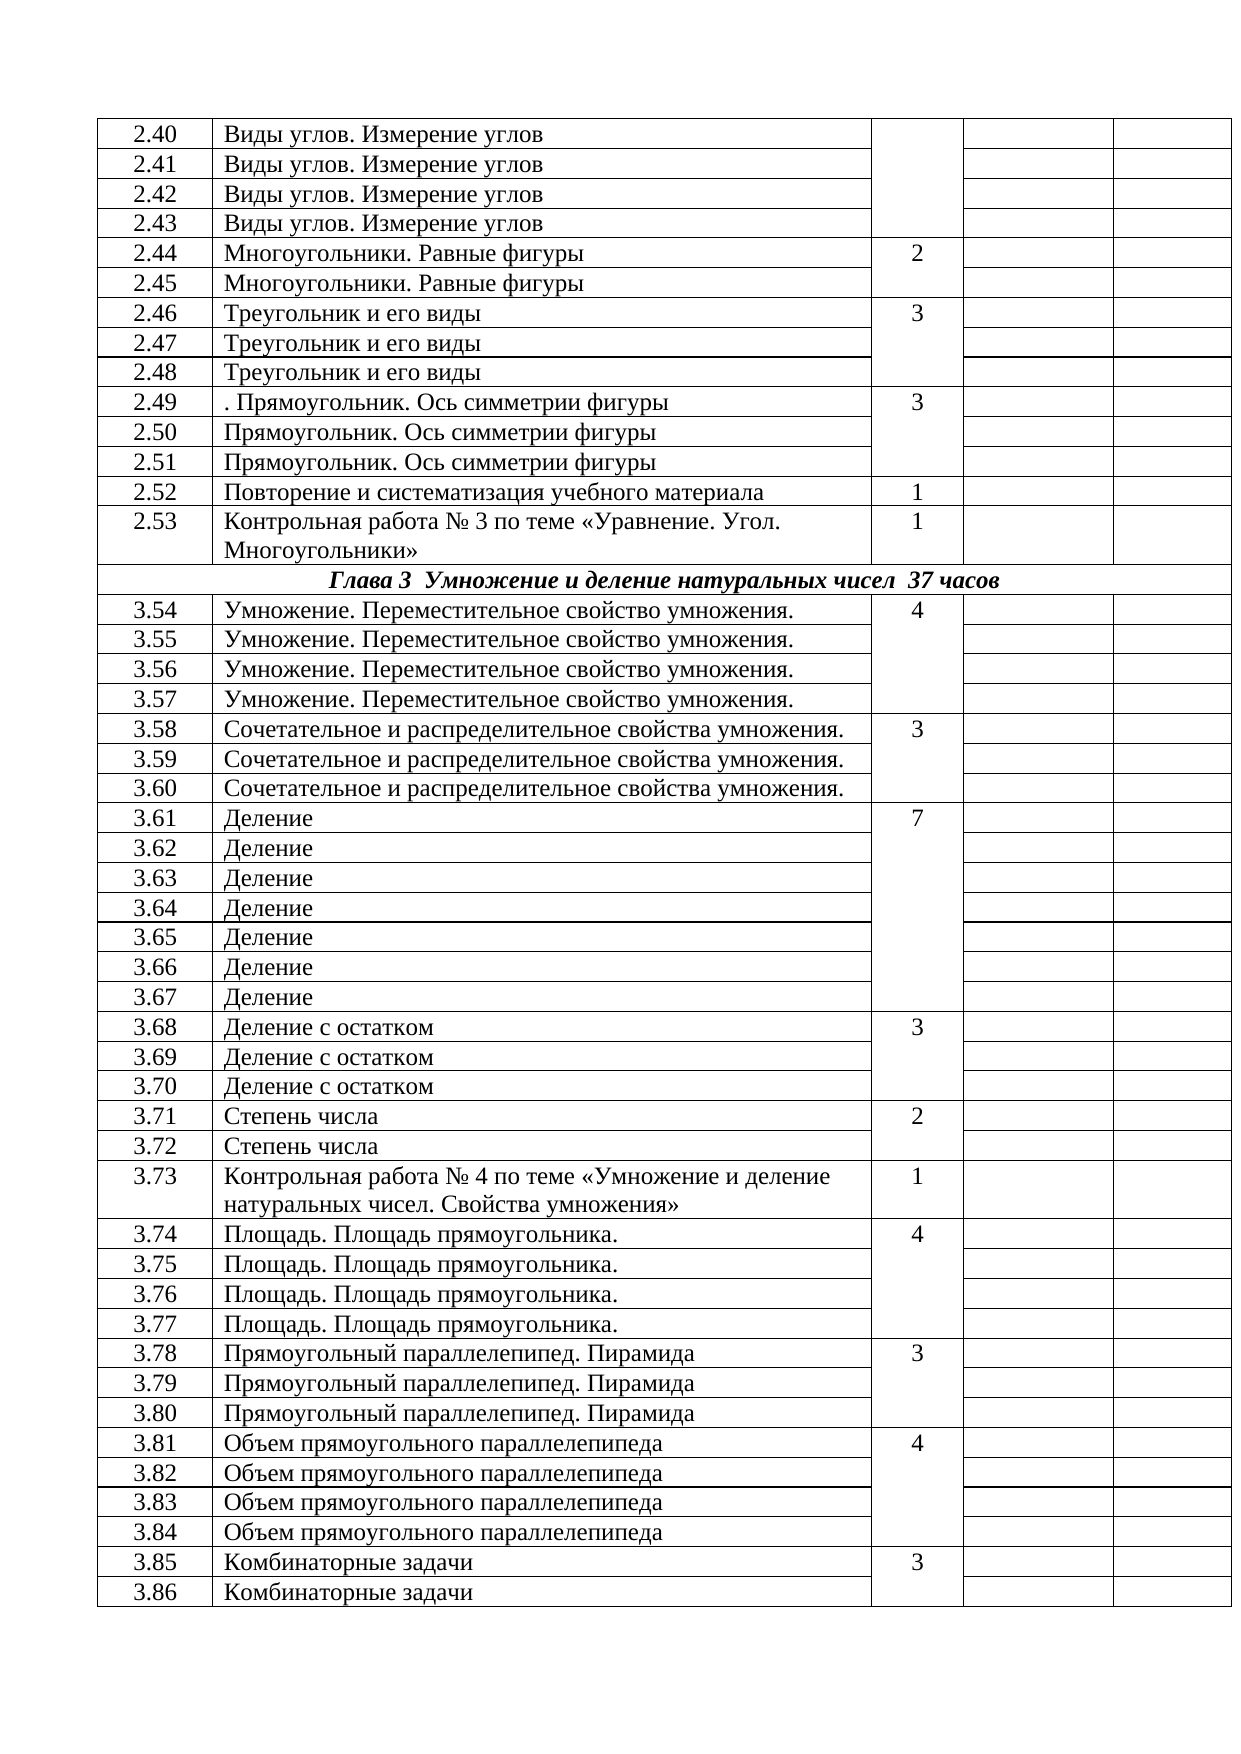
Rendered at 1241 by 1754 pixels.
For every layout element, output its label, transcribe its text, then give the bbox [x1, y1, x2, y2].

table_cell [964, 1547, 1113, 1576]
table_cell 1 [872, 477, 963, 505]
table_cell [964, 358, 1113, 386]
table_cell Прямоугольный параллелепипед. Пирамида [213, 1339, 871, 1367]
table_cell Площадь. Площадь прямоугольника. [213, 1219, 871, 1248]
table_cell 3.78 [98, 1339, 212, 1367]
table_cell 2.52 [98, 477, 212, 505]
table_cell Треугольник и его виды [213, 358, 871, 386]
table_cell [964, 298, 1113, 327]
table_cell [964, 1458, 1113, 1486]
table_cell [1114, 1517, 1231, 1546]
table_cell [1114, 119, 1231, 148]
table_cell Площадь. Площадь прямоугольника. [213, 1249, 871, 1278]
table_cell [964, 1309, 1113, 1337]
table_cell Объем прямоугольного параллелепипеда [213, 1458, 871, 1486]
table_cell [1114, 1101, 1231, 1130]
table_cell Глава 3 Умножение и деление натуральных чисел 37 часов [98, 565, 1231, 594]
table_cell Деление [213, 982, 871, 1011]
table_cell Комбинаторные задачи [213, 1547, 871, 1576]
table_cell 3 [872, 387, 963, 476]
table_cell 2.41 [98, 149, 212, 178]
table_cell [1114, 1309, 1231, 1337]
table_cell [1114, 774, 1231, 802]
table_cell 2 [872, 238, 963, 297]
table_cell 3.81 [98, 1428, 212, 1457]
table_cell [1114, 893, 1231, 921]
table_cell 2 [872, 1101, 963, 1160]
table_cell 3.85 [98, 1547, 212, 1576]
table_cell [1114, 417, 1231, 446]
table_cell 2.40 [98, 119, 212, 148]
table_cell [1114, 1547, 1231, 1576]
table_cell [1114, 1577, 1231, 1606]
table_cell Треугольник и его виды [213, 298, 871, 327]
table_cell Прямоугольный параллелепипед. Пирамида [213, 1398, 871, 1427]
table_cell 2.45 [98, 268, 212, 297]
table_cell 1 [872, 1161, 963, 1218]
table_cell [964, 952, 1113, 981]
table_cell [1114, 1131, 1231, 1160]
table_cell [1114, 447, 1231, 476]
table_cell [1114, 1458, 1231, 1486]
table_cell [1114, 803, 1231, 832]
table_cell 3.68 [98, 1012, 212, 1041]
table_cell 2.43 [98, 209, 212, 237]
table_cell 3.70 [98, 1071, 212, 1100]
table_cell [1114, 328, 1231, 356]
table_cell [964, 1012, 1113, 1041]
table_cell [1114, 477, 1231, 505]
table_cell [964, 1517, 1113, 1546]
table_cell Многоугольники. Равные фигуры [213, 268, 871, 297]
table_cell 3.55 [98, 625, 212, 653]
table_cell [964, 328, 1113, 356]
table_cell [1114, 358, 1231, 386]
table_cell [964, 1488, 1113, 1516]
table_cell 3 [872, 1339, 963, 1427]
table_cell Виды углов. Измерение углов [213, 179, 871, 207]
table_cell Объем прямоугольного параллелепипеда [213, 1488, 871, 1516]
table_cell Степень числа [213, 1101, 871, 1130]
table_cell [964, 1368, 1113, 1397]
table_cell [964, 268, 1113, 297]
table_cell 3.65 [98, 923, 212, 951]
table_cell [964, 1249, 1113, 1278]
table_cell Объем прямоугольного параллелепипеда [213, 1428, 871, 1457]
table_cell 3.64 [98, 893, 212, 921]
table_cell Умножение. Переместительное свойство умножения. [213, 684, 871, 713]
table_cell [1114, 595, 1231, 623]
table_cell 1 [872, 506, 963, 564]
table_cell [964, 625, 1113, 653]
table_cell 3.80 [98, 1398, 212, 1427]
table_cell 2.53 [98, 506, 212, 564]
table_cell [964, 1042, 1113, 1070]
table_cell 3.54 [98, 595, 212, 623]
table_cell 5 [872, 119, 963, 237]
table_cell [964, 1071, 1113, 1100]
table_cell 2.49 [98, 387, 212, 416]
table_cell 2.50 [98, 417, 212, 446]
table_cell [964, 774, 1113, 802]
table_cell Сочетательное и распределительное свойства умножения. [213, 744, 871, 772]
table_cell [1114, 982, 1231, 1011]
table_cell [1114, 1398, 1231, 1427]
table_cell [964, 654, 1113, 683]
table_cell Контрольная работа № 4 по теме «Умножение и деление натуральных чисел. Свойства умножения» [213, 1161, 871, 1218]
table_cell [964, 506, 1113, 564]
table_cell 3.79 [98, 1368, 212, 1397]
table_cell [1114, 1042, 1231, 1070]
table_cell [964, 1279, 1113, 1308]
table_cell [964, 1219, 1113, 1248]
table_cell 3.67 [98, 982, 212, 1011]
table_cell 3.60 [98, 774, 212, 802]
table_cell Деление с остатком [213, 1042, 871, 1070]
table_cell 3.74 [98, 1219, 212, 1248]
table_cell Деление с остатком [213, 1012, 871, 1041]
table_cell [1114, 238, 1231, 267]
table_cell Деление [213, 833, 871, 862]
table_cell 3.75 [98, 1249, 212, 1278]
table_cell [964, 477, 1113, 505]
table_cell [964, 417, 1113, 446]
table_cell [1114, 1368, 1231, 1397]
table_cell [1114, 625, 1231, 653]
table_cell [964, 1339, 1113, 1367]
table_cell 3.83 [98, 1488, 212, 1516]
table_cell 2.44 [98, 238, 212, 267]
table_cell [964, 1131, 1113, 1160]
table_cell Сочетательное и распределительное свойства умножения. [213, 714, 871, 743]
table_cell [964, 179, 1113, 207]
table_cell Площадь. Площадь прямоугольника. [213, 1309, 871, 1337]
table_cell [964, 149, 1113, 178]
table_cell 2.51 [98, 447, 212, 476]
table_cell 3.69 [98, 1042, 212, 1070]
table_cell [964, 684, 1113, 713]
table_cell [1114, 952, 1231, 981]
table_cell [1114, 1249, 1231, 1278]
table_cell Прямоугольник. Ось симметрии фигуры [213, 417, 871, 446]
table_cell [213, 119, 871, 148]
table_cell [964, 1101, 1113, 1130]
table_cell [964, 595, 1113, 623]
table_cell [1114, 1279, 1231, 1308]
table_cell 3.58 [98, 714, 212, 743]
table_cell 4 [872, 1219, 963, 1337]
table_cell [1114, 714, 1231, 743]
table_cell [1114, 1428, 1231, 1457]
table_cell [1114, 833, 1231, 862]
table_cell [964, 863, 1113, 892]
table_cell [964, 744, 1113, 772]
table_cell [1114, 179, 1231, 207]
table_cell Деление [213, 863, 871, 892]
table_cell [964, 387, 1113, 416]
table_cell Объем прямоугольного параллелепипеда [213, 1517, 871, 1546]
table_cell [213, 1577, 871, 1606]
table_cell Деление [213, 952, 871, 981]
table_cell [1114, 1488, 1231, 1516]
table_cell [964, 1398, 1113, 1427]
table_cell [1114, 1012, 1231, 1041]
table_cell [1114, 863, 1231, 892]
table_cell [1114, 1161, 1231, 1218]
table_cell Прямоугольный параллелепипед. Пирамида [213, 1368, 871, 1397]
table_cell [964, 119, 1113, 148]
table_cell 3.56 [98, 654, 212, 683]
table_cell [964, 803, 1113, 832]
table_cell Умножение. Переместительное свойство умножения. [213, 625, 871, 653]
table_cell Виды углов. Измерение углов [213, 209, 871, 237]
table_cell Деление [213, 893, 871, 921]
table_cell 3.59 [98, 744, 212, 772]
table_cell [964, 893, 1113, 921]
table_cell [1114, 684, 1231, 713]
table_cell 3.66 [98, 952, 212, 981]
table_cell Повторение и систематизация учебного материала [213, 477, 871, 505]
table_cell 3.71 [98, 1101, 212, 1130]
table_cell [964, 209, 1113, 237]
table_cell Площадь. Площадь прямоугольника. [213, 1279, 871, 1308]
table_cell 3 [872, 298, 963, 386]
table_cell 3.86 [98, 1577, 212, 1606]
table_cell Деление [213, 923, 871, 951]
table_cell Умножение. Переместительное свойство умножения. [213, 595, 871, 623]
table_cell [964, 1161, 1113, 1218]
table_cell [964, 923, 1113, 951]
table_cell 3.77 [98, 1309, 212, 1337]
table_cell [1114, 744, 1231, 772]
table_cell [1114, 923, 1231, 951]
table_cell Контрольная работа № 3 по теме «Уравнение. Угол. Многоугольники» [213, 506, 871, 564]
table_cell 7 [872, 803, 963, 1011]
table_cell 3.82 [98, 1458, 212, 1486]
table_cell 3.76 [98, 1279, 212, 1308]
table_cell 3.61 [98, 803, 212, 832]
table_cell Степень числа [213, 1131, 871, 1160]
table_cell [1114, 268, 1231, 297]
table_cell [1114, 149, 1231, 178]
table_cell Виды углов. Измерение углов [213, 149, 871, 178]
table_cell . Прямоугольник. Ось симметрии фигуры [213, 387, 871, 416]
table_cell 2.48 [98, 358, 212, 386]
table_cell Деление с остатком [213, 1071, 871, 1100]
table_cell 3.57 [98, 684, 212, 713]
table_cell 3 [872, 714, 963, 802]
table_cell 2.46 [98, 298, 212, 327]
table_cell [964, 238, 1113, 267]
table_cell 3.72 [98, 1131, 212, 1160]
table_cell 2.47 [98, 328, 212, 356]
table_cell Сочетательное и распределительное свойства умножения. [213, 774, 871, 802]
table_cell [1114, 1071, 1231, 1100]
table_cell [964, 982, 1113, 1011]
table_cell Деление [213, 803, 871, 832]
table_cell 3.84 [98, 1517, 212, 1546]
table_cell [1114, 1219, 1231, 1248]
table_cell Прямоугольник. Ось симметрии фигуры [213, 447, 871, 476]
table_cell 2.42 [98, 179, 212, 207]
table_cell [1114, 654, 1231, 683]
table_cell [1114, 387, 1231, 416]
table_cell 3.62 [98, 833, 212, 862]
table_cell 4 [872, 1428, 963, 1546]
table_cell [1114, 506, 1231, 564]
table_cell 4 [872, 595, 963, 713]
table_cell 3 [872, 1012, 963, 1100]
table_cell Треугольник и его виды [213, 328, 871, 356]
table_cell 3 [872, 1547, 963, 1606]
table_cell 3.73 [98, 1161, 212, 1218]
table_cell [964, 1577, 1113, 1606]
table_cell [964, 447, 1113, 476]
table_cell [1114, 209, 1231, 237]
table_cell [964, 714, 1113, 743]
table_cell [1114, 1339, 1231, 1367]
table_cell Умножение. Переместительное свойство умножения. [213, 654, 871, 683]
table_cell 3.63 [98, 863, 212, 892]
table_cell [964, 833, 1113, 862]
table_cell [964, 1428, 1113, 1457]
table_cell [1114, 298, 1231, 327]
table_cell Многоугольники. Равные фигуры [213, 238, 871, 267]
